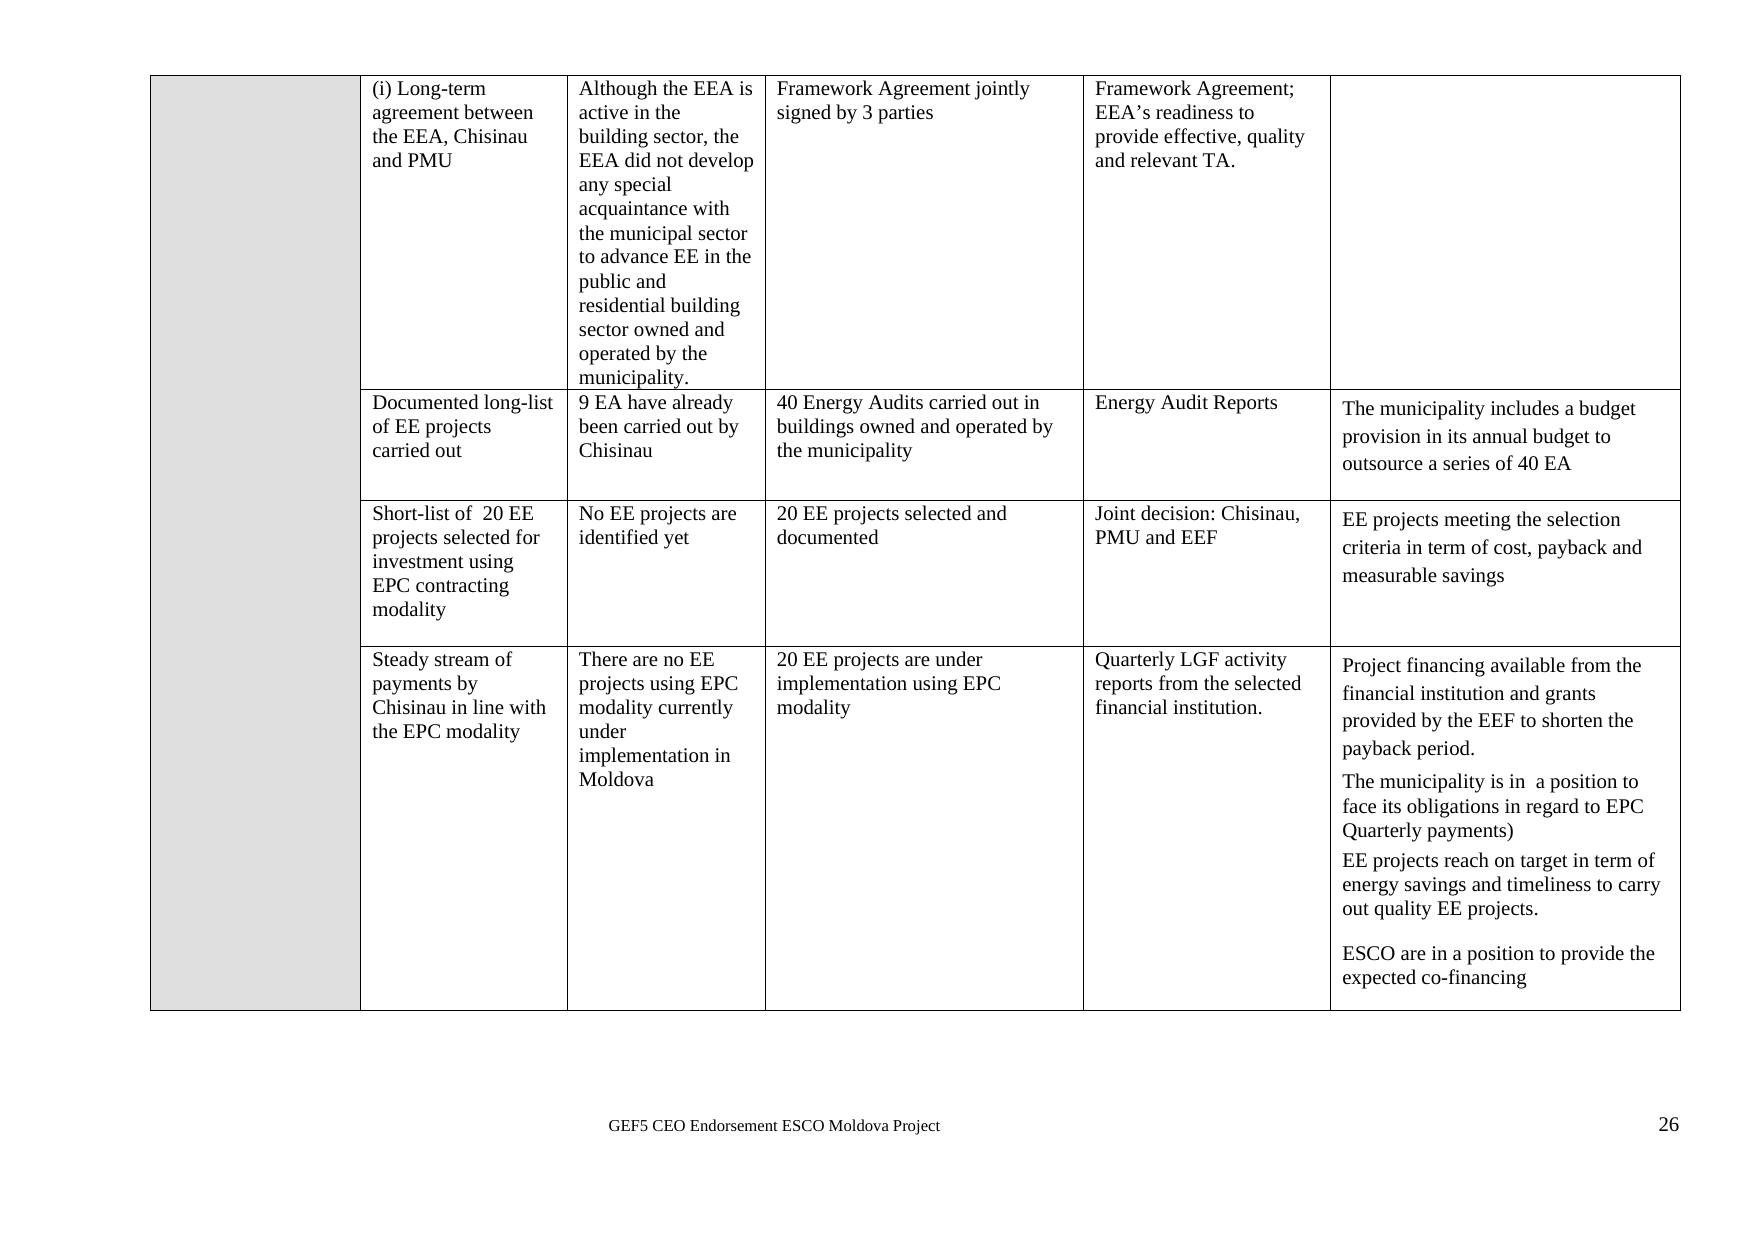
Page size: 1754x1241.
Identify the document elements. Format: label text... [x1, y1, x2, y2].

table_cell The municipality includes a budget provision in its annual budget to outsource a series of 40 EA [1331, 390, 1680, 500]
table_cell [151, 76, 360, 1010]
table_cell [1331, 76, 1680, 389]
table_cell 20 EE projects are under implementation using EPC modality [766, 647, 1083, 1010]
table_cell Joint decision: Chisinau, PMU and EEF [1084, 501, 1330, 646]
table_cell 40 Energy Audits carried out in buildings owned and operated by the municipality [766, 390, 1083, 500]
table_cell EE projects meeting the selection criteria in term of cost, payback and measurable savings [1331, 501, 1680, 646]
table_cell There are no EE projects using EPC modality currently under implementation in Moldova [568, 647, 765, 1010]
table_cell Project financing available from the financial institution and grants provided by the EEF to shorten the payback period. The municipality is in a position to face its obligations in regard to EPC Quarterly payments) EE projects reach on target in term of energy savings and timeliness to carry out quality EE projects. ESCO are in a position to provide the expected co-financing [1331, 647, 1680, 1010]
table_cell 9 EA have already been carried out by Chisinau [568, 390, 765, 500]
table_cell Short-list of 20 EE projects selected for investment using EPC contracting modality [361, 501, 567, 646]
table_cell Although the EEA is active in the building sector, the EEA did not develop any special acquaintance with the municipal sector to advance EE in the public and residential building sector owned and operated by the municipality. [568, 76, 765, 389]
table_cell No EE projects are identified yet [568, 501, 765, 646]
table_cell Steady stream of payments by Chisinau in line with the EPC modality [361, 647, 567, 1010]
table_cell Framework Agreement; EEA’s readiness to provide effective, quality and relevant TA. [1084, 76, 1330, 389]
table_cell Energy Audit Reports [1084, 390, 1330, 500]
table_cell 20 EE projects selected and documented [766, 501, 1083, 646]
table_cell Framework Agreement jointly signed by 3 parties [766, 76, 1083, 389]
table_cell (i) Long-term agreement between the EEA, Chisinau and PMU [361, 76, 567, 389]
table_cell Documented long-list of EE projects carried out [361, 390, 567, 500]
table_cell Quarterly LGF activity reports from the selected financial institution. [1084, 647, 1330, 1010]
